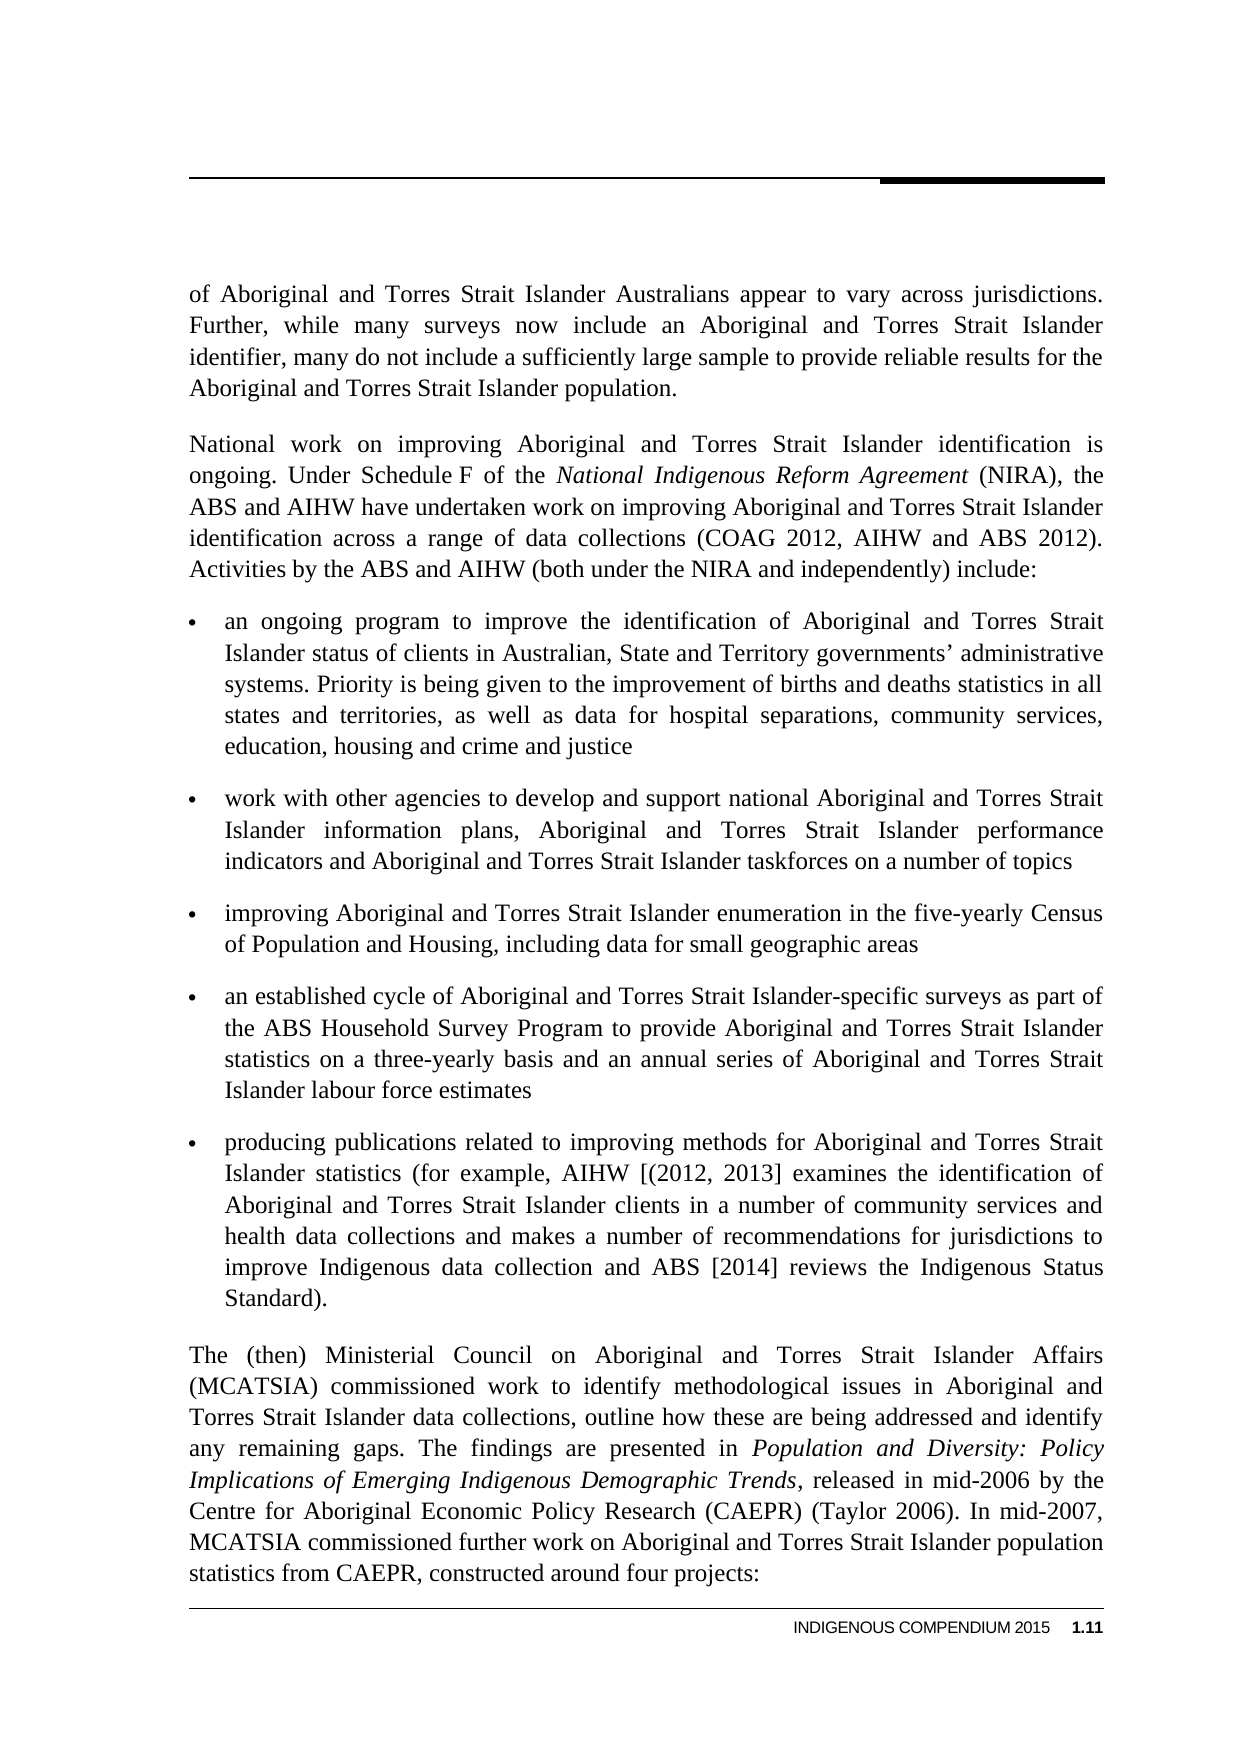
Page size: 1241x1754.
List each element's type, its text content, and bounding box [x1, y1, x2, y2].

list an ongoing program to improve the identification of Aboriginal and Torres Strait Islander status of clients in Australian, State and Territory governments’ administrative systems. Priority is being given to the improvement of births and deaths statistics in all states and territories, as well as data for hospital separations, community services, education, housing and crime and justice [189, 604, 1104, 760]
list an established cycle of Aboriginal and Torres Strait Islander-specific surveys as part of the ABS Household Survey Program to provide Aboriginal and Torres Strait Islander statistics on a three-yearly basis and an annual series of Aboriginal and Torres Strait Islander labour force estimates [189, 979, 1104, 1104]
text The (then) Ministerial Council on Aboriginal and Torres Strait Islander Affairs (MCATSIA) commissioned work to identify methodological issues in Aboriginal and Torres Strait Islander data collections, outline how these are being addressed and identify any remaining gaps. The findings are presented in Population and Diversity: Policy Implications of Emerging Indigenous Demographic Trends, released in mid-2006 by the Centre for Aboriginal Economic Policy Research (CAEPR) (Taylor 2006). In mid-2007, MCATSIA commissioned further work on Aboriginal and Torres Strait Islander population statistics from CAEPR, constructed around four projects: [189, 1337, 1104, 1587]
list work with other agencies to develop and support national Aboriginal and Torres Strait Islander information plans, Aboriginal and Torres Strait Islander performance indicators and Aboriginal and Torres Strait Islander taskforces on a number of topics [189, 781, 1104, 875]
list producing publications related to improving methods for Aboriginal and Torres Strait Islander statistics (for example, AIHW [(2012, 2013] examines the identification of Aboriginal and Torres Strait Islander clients in a number of community services and health data collections and makes a number of recommendations for jurisdictions to improve Indigenous data collection and ABS [2014] reviews the Indigenous Status Standard). [189, 1125, 1104, 1312]
list improving Aboriginal and Torres Strait Islander enumeration in the five-yearly Census of Population and Housing, including data for small geographic areas [189, 896, 1104, 958]
text National work on improving Aboriginal and Torres Strait Islander identification is ongoing. Under Schedule F of the National Indigenous Reform Agreement (NIRA), the ABS and AIHW have undertaken work on improving Aboriginal and Torres Strait Islander identification across a range of data collections (COAG 2012, AIHW and ABS 2012). Activities by the ABS and AIHW (both under the NIRA and independently) include: [189, 427, 1104, 583]
